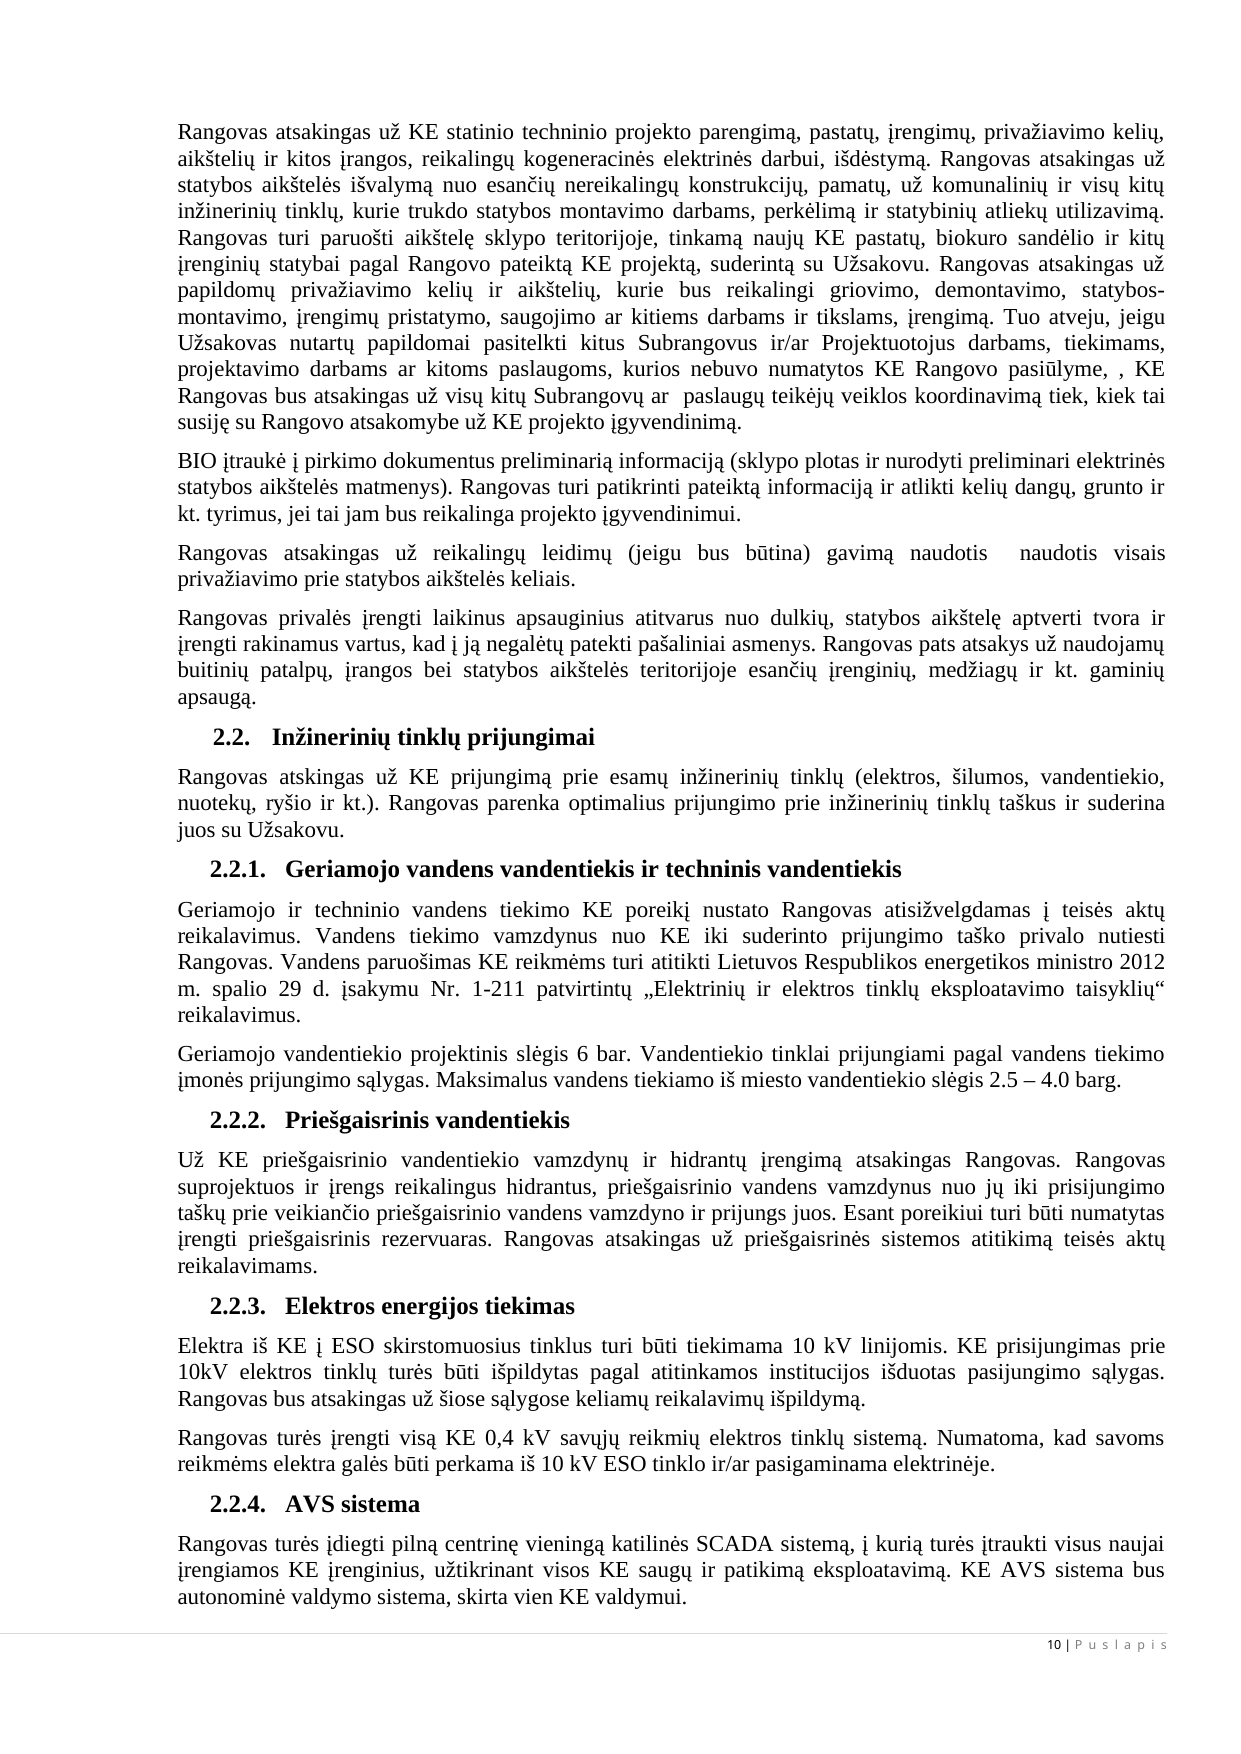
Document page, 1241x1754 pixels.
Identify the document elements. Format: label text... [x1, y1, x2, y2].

subtitle Geriamojo vandens vandentiekis ir techninis vandentiekis [266, 854, 1167, 883]
text Geriamojo vandentiekio projektinis slėgis 6 bar. Vandentiekio tinklai prijungiami pagal vandens tiekimo įmonės prijungimo sąlygas. Maksimalus vandens tiekiamo iš miesto vandentiekio slėgis 2.5 – 4.0 barg. [177, 1040, 1167, 1093]
text Rangovas atsakingas už reikalingų leidimų (jeigu bus būtina) gavimą naudotis naudotis visais privažiavimo prie statybos aikštelės keliais. [177, 538, 1167, 591]
text Rangovas turės įrengti visą KE 0,4 kV savųjų reikmių elektros tinklų sistemą. Numatoma, kad savoms reikmėms elektra galės būti perkama iš 10 kV ESO tinklo ir/ar pasigaminama elektrinėje. [177, 1423, 1167, 1476]
text Elektra iš KE į ESO skirstomuosius tinklus turi būti tiekimama 10 kV linijomis. KE prisijungimas prie 10kV elektros tinklų turės būti išpildytas pagal atitinkamos institucijos išduotas pasijungimo sąlygas. Rangovas bus atsakingas už šiose sąlygose keliamų reikalavimų išpildymą. [177, 1332, 1167, 1411]
text Geriamojo ir techninio vandens tiekimo KE poreikį nustato Rangovas atisižvelgdamas į teisės aktų reikalavimus. Vandens tiekimo vamzdynus nuo KE iki suderinto prijungimo taško privalo nutiesti Rangovas. Vandens paruošimas KE reikmėms turi atitikti Lietuvos Respublikos energetikos ministro 2012 m. spalio 29 d. įsakymu Nr. 1-211 patvirtintų „Elektrinių ir elektros tinklų eksploatavimo taisyklių“ reikalavimus. [177, 896, 1167, 1027]
text Rangovas privalės įrengti laikinus apsauginius atitvarus nuo dulkių, statybos aikštelę aptverti tvora ir įrengti rakinamus vartus, kad į ją negalėtų patekti pašaliniai asmenys. Rangovas pats atsakys už naudojamų buitinių patalpų, įrangos bei statybos aikštelės teritorijoje esančių įrenginių, medžiagų ir kt. gaminių apsaugą. [177, 604, 1167, 709]
subtitle AVS sistema [266, 1489, 1167, 1517]
text Rangovas atskingas už KE prijungimą prie esamų inžinerinių tinklų (elektros, šilumos, vandentiekio, nuotekų, ryšio ir kt.). Rangovas parenka optimalius prijungimo prie inžinerinių tinklų taškus ir suderina juos su Užsakovu. [177, 763, 1167, 842]
subtitle Priešgaisrinis vandentiekis [266, 1105, 1167, 1134]
subtitle Inžinerinių tinklų prijungimai [213, 722, 1167, 750]
subtitle Elektros energijos tiekimas [266, 1291, 1167, 1319]
text Už KE priešgaisrinio vandentiekio vamzdynų ir hidrantų įrengimą atsakingas Rangovas. Rangovas suprojektuos ir įrengs reikalingus hidrantus, priešgaisrinio vandens vamzdynus nuo jų iki prisijungimo taškų prie veikiančio priešgaisrinio vandens vamzdyno ir prijungs juos. Esant poreikiui turi būti numatytas įrengti priešgaisrinis rezervuaras. Rangovas atsakingas už priešgaisrinės sistemos atitikimą teisės aktų reikalavimams. [177, 1146, 1167, 1278]
text Rangovas atsakingas už KE statinio techninio projekto parengimą, pastatų, įrengimų, privažiavimo kelių, aikštelių ir kitos įrangos, reikalingų kogeneracinės elektrinės darbui, išdėstymą. Rangovas atsakingas už statybos aikštelės išvalymą nuo esančių nereikalingų konstrukcijų, pamatų, už komunalinių ir visų kitų inžinerinių tinklų, kurie trukdo statybos montavimo darbams, perkėlimą ir statybinių atliekų utilizavimą. Rangovas turi paruošti aikštelę sklypo teritorijoje, tinkamą naujų KE pastatų, biokuro sandėlio ir kitų įrenginių statybai pagal Rangovo pateiktą KE projektą, suderintą su Užsakovu. Rangovas atsakingas už papildomų privažiavimo kelių ir aikštelių, kurie bus reikalingi griovimo, demontavimo, statybos-montavimo, įrengimų pristatymo, saugojimo ar kitiems darbams ir tikslams, įrengimą. Tuo atveju, jeigu Užsakovas nutartų papildomai pasitelkti kitus Subrangovus ir/ar Projektuotojus darbams, tiekimams, projektavimo darbams ar kitoms paslaugoms, kurios nebuvo numatytos KE Rangovo pasiūlyme, , KE Rangovas bus atsakingas už visų kitų Subrangovų ar paslaugų teikėjų veiklos koordinavimą tiek, kiek tai susiję su Rangovo atsakomybe už KE projekto įgyvendinimą. [177, 118, 1167, 434]
text Rangovas turės įdiegti pilną centrinę vieningą katilinės SCADA sistemą, į kurią turės įtraukti visus naujai įrengiamos KE įrenginius, užtikrinant visos KE saugų ir patikimą eksploatavimą. KE AVS sistema bus autonominė valdymo sistema, skirta vien KE valdymui. [177, 1530, 1167, 1609]
text BIO įtraukė į pirkimo dokumentus preliminarią informaciją (sklypo plotas ir nurodyti preliminari elektrinės statybos aikštelės matmenys). Rangovas turi patikrinti pateiktą informaciją ir atlikti kelių dangų, grunto ir kt. tyrimus, jei tai jam bus reikalinga projekto įgyvendinimui. [177, 447, 1167, 526]
